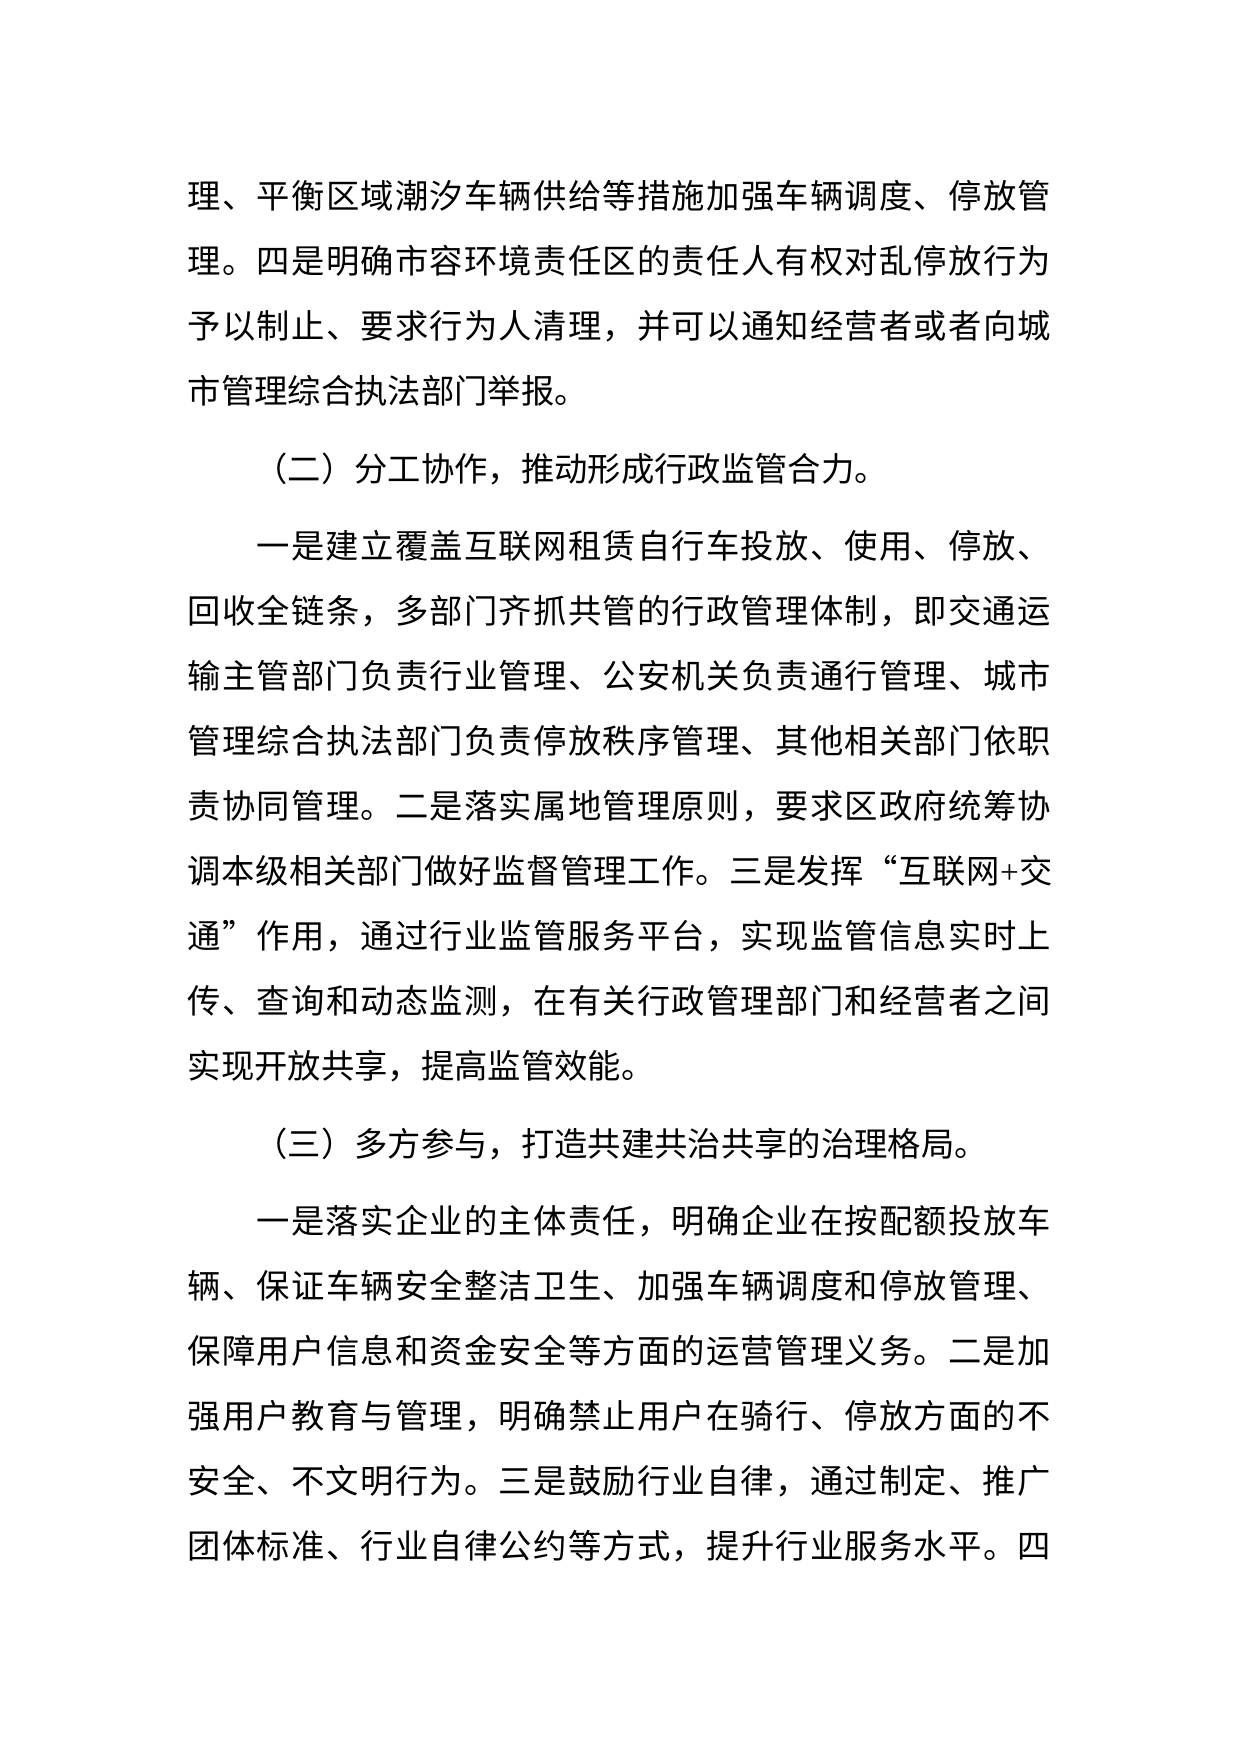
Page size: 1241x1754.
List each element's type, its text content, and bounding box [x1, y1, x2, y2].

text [187, 162, 1053, 422]
text （三）多方参与，打造共建共治共享的治理格局。 [187, 1109, 1053, 1174]
text 一是建立覆盖互联网租赁自行车投放、使用、停放、回收全链条，多部门齐抓共管的行政管理体制，即交通运输主管部门负责行业管理、公安机关负责通行管理、城市管理综合执法部门负责停放秩序管理、其他相关部门依职责协同管理。二是落实属地管理原则，要求区政府统筹协调本级相关部门做好监督管理工作。三是发挥“互联网+交通”作用，通过行业监管服务平台，实现监管信息实时上传、查询和动态监测，在有关行政管理部门和经营者之间实现开放共享，提高监管效能。 [187, 512, 1053, 1097]
text （二）分工协作，推动形成行政监管合力。 [187, 434, 1053, 499]
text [187, 1187, 1053, 1577]
